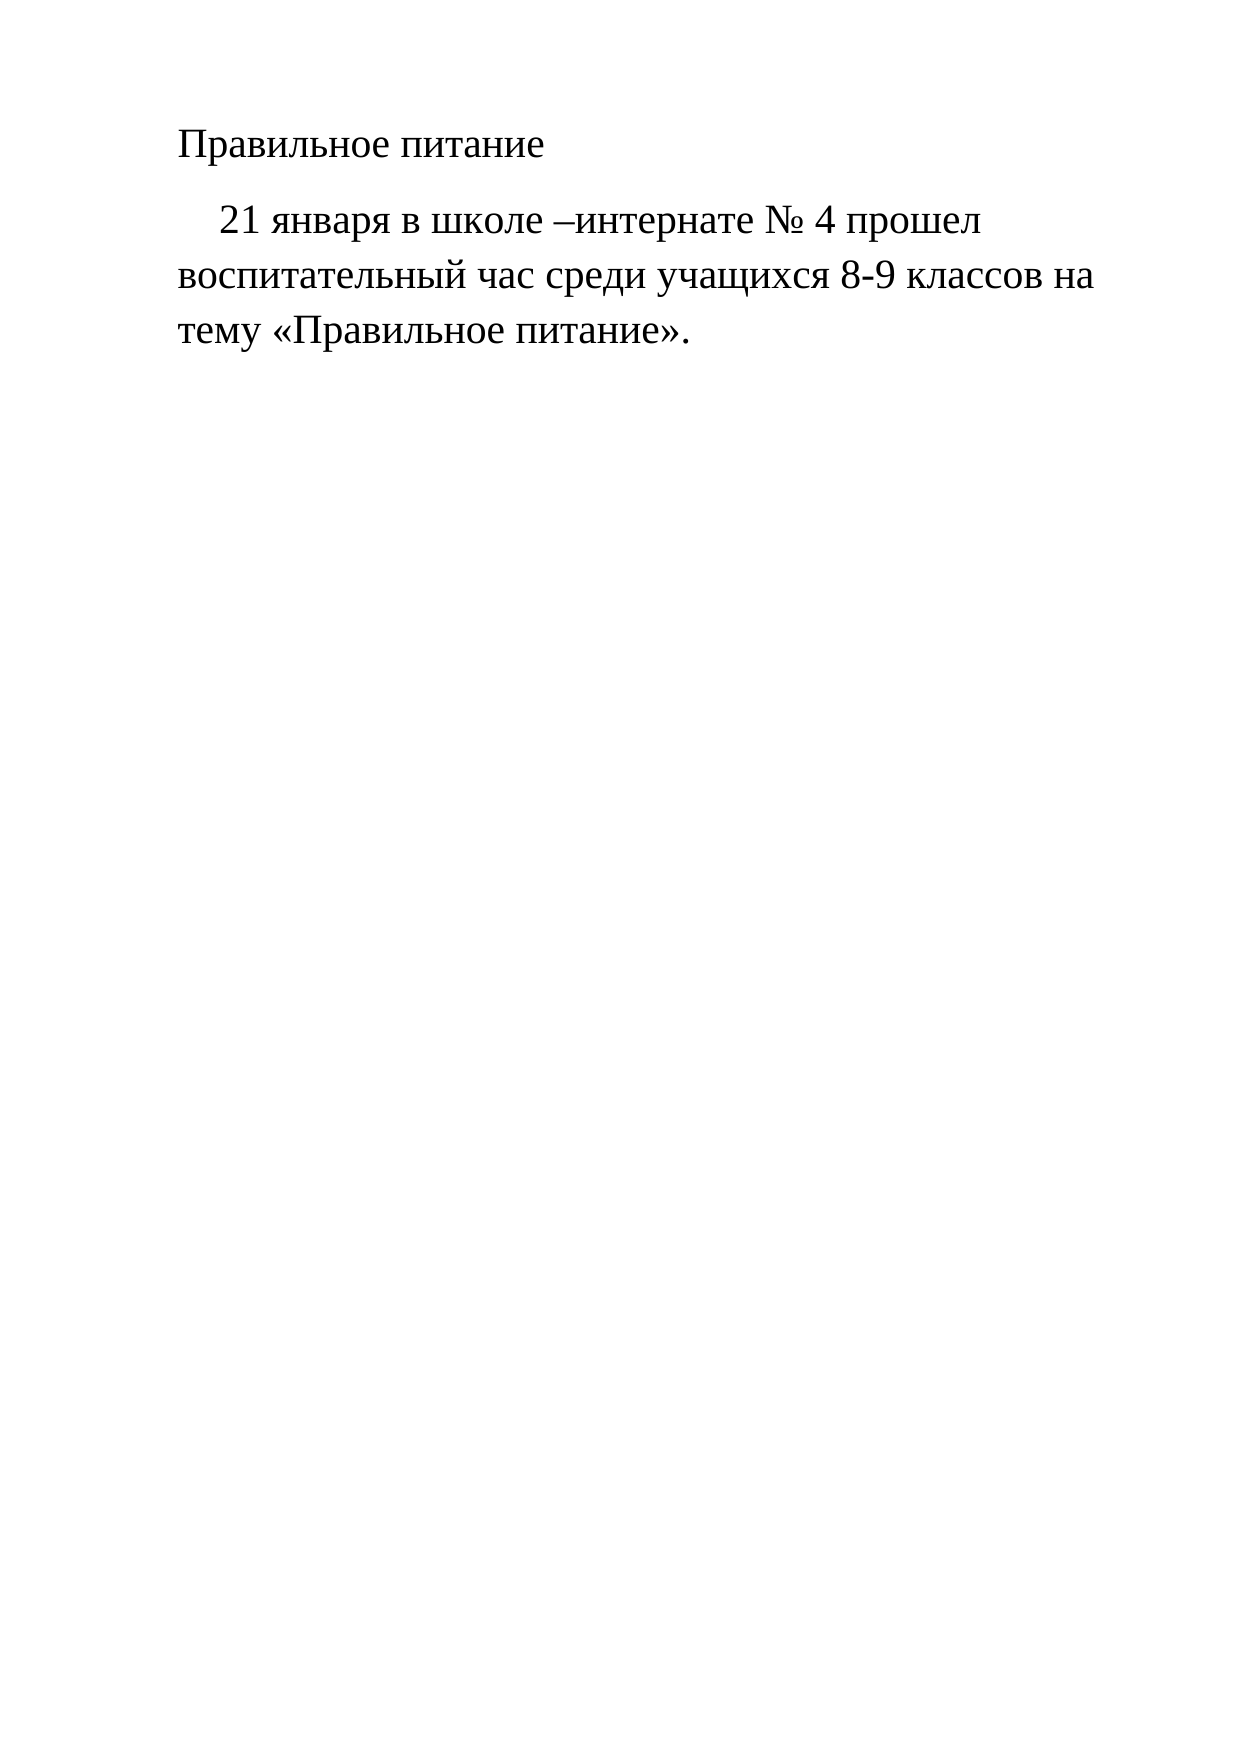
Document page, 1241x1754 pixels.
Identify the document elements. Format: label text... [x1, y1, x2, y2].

text 21 января в школе –интернате № 4 прошел воспитательный час среди учащихся 8-9 классов на тему «Правильное питание». [177, 194, 1152, 352]
text Правильное питание [177, 118, 1152, 166]
